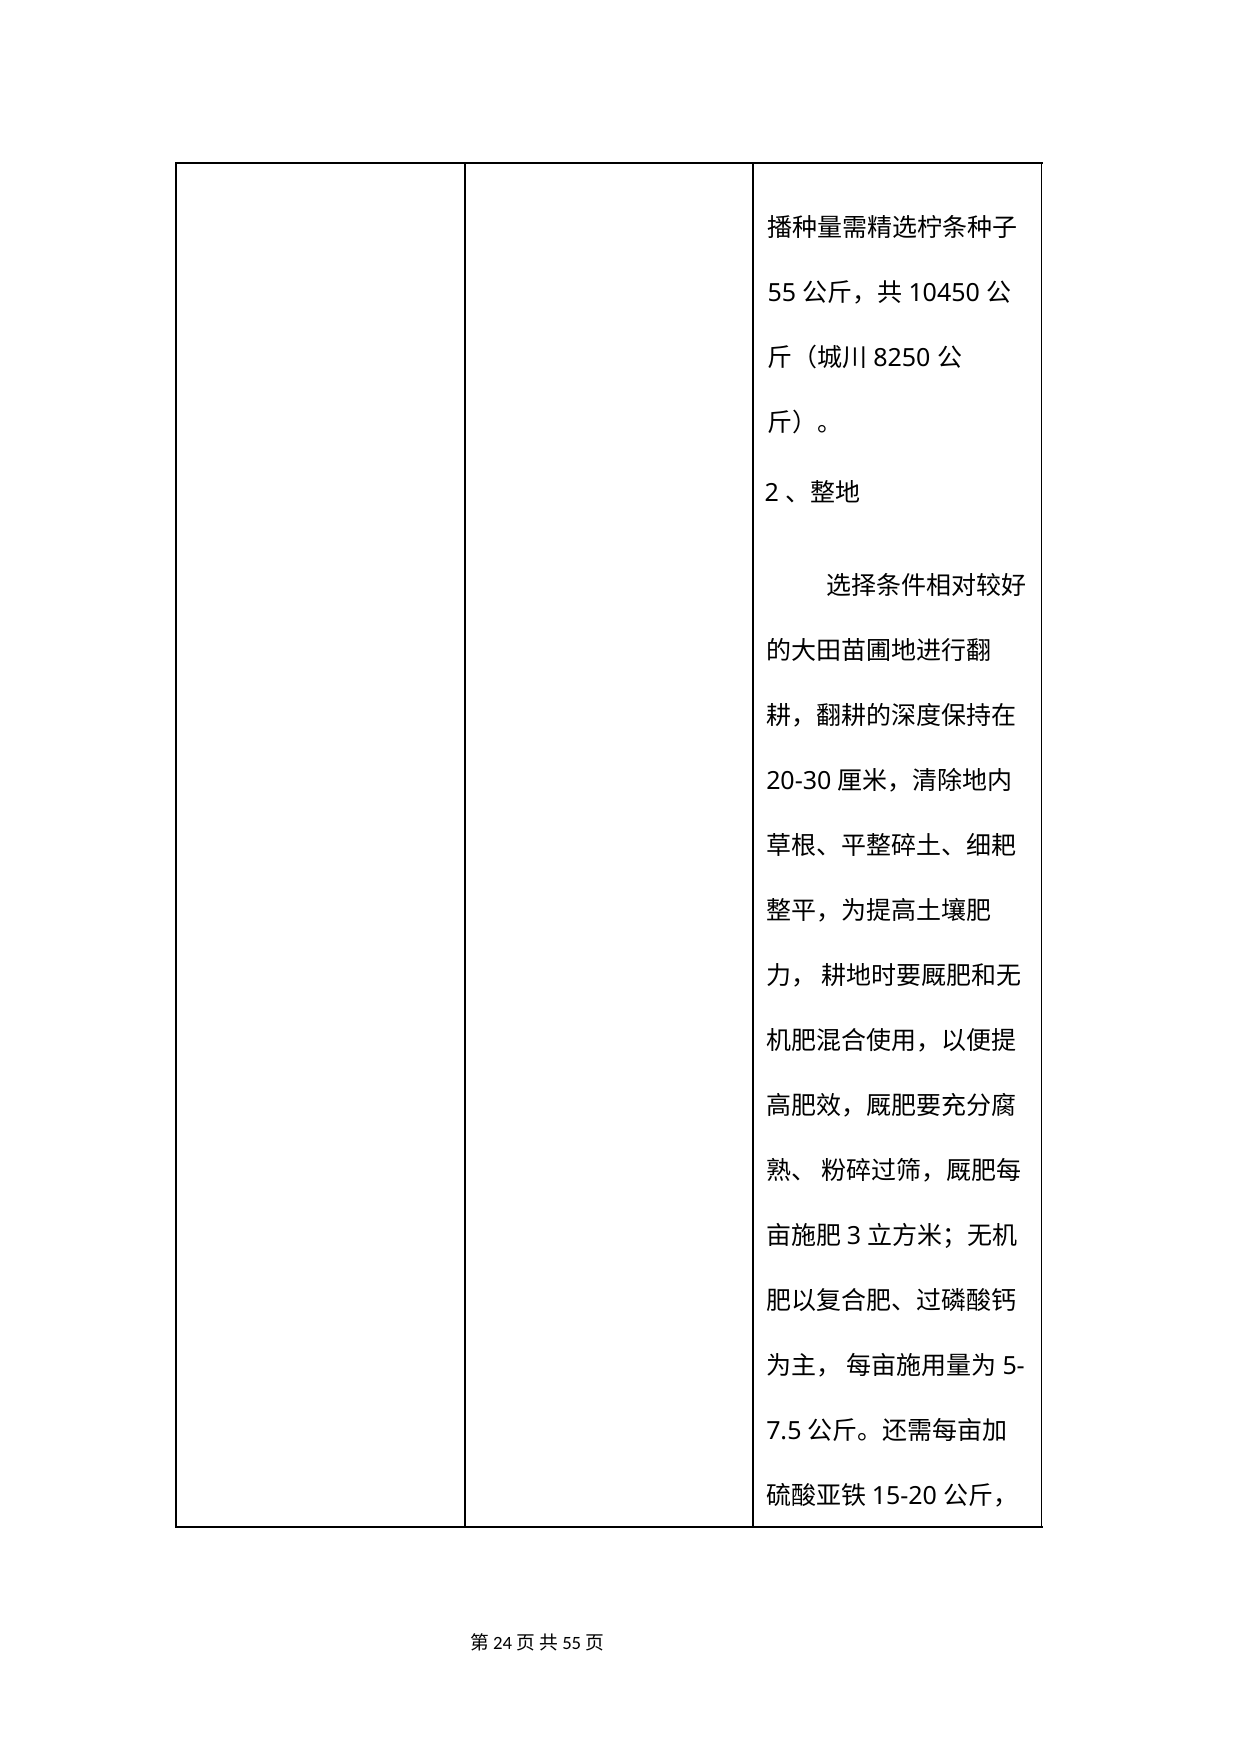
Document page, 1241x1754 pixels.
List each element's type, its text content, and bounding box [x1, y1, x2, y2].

table_cell [466, 164, 752, 1526]
table_cell 1 [177, 164, 464, 1526]
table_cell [754, 164, 1041, 1526]
